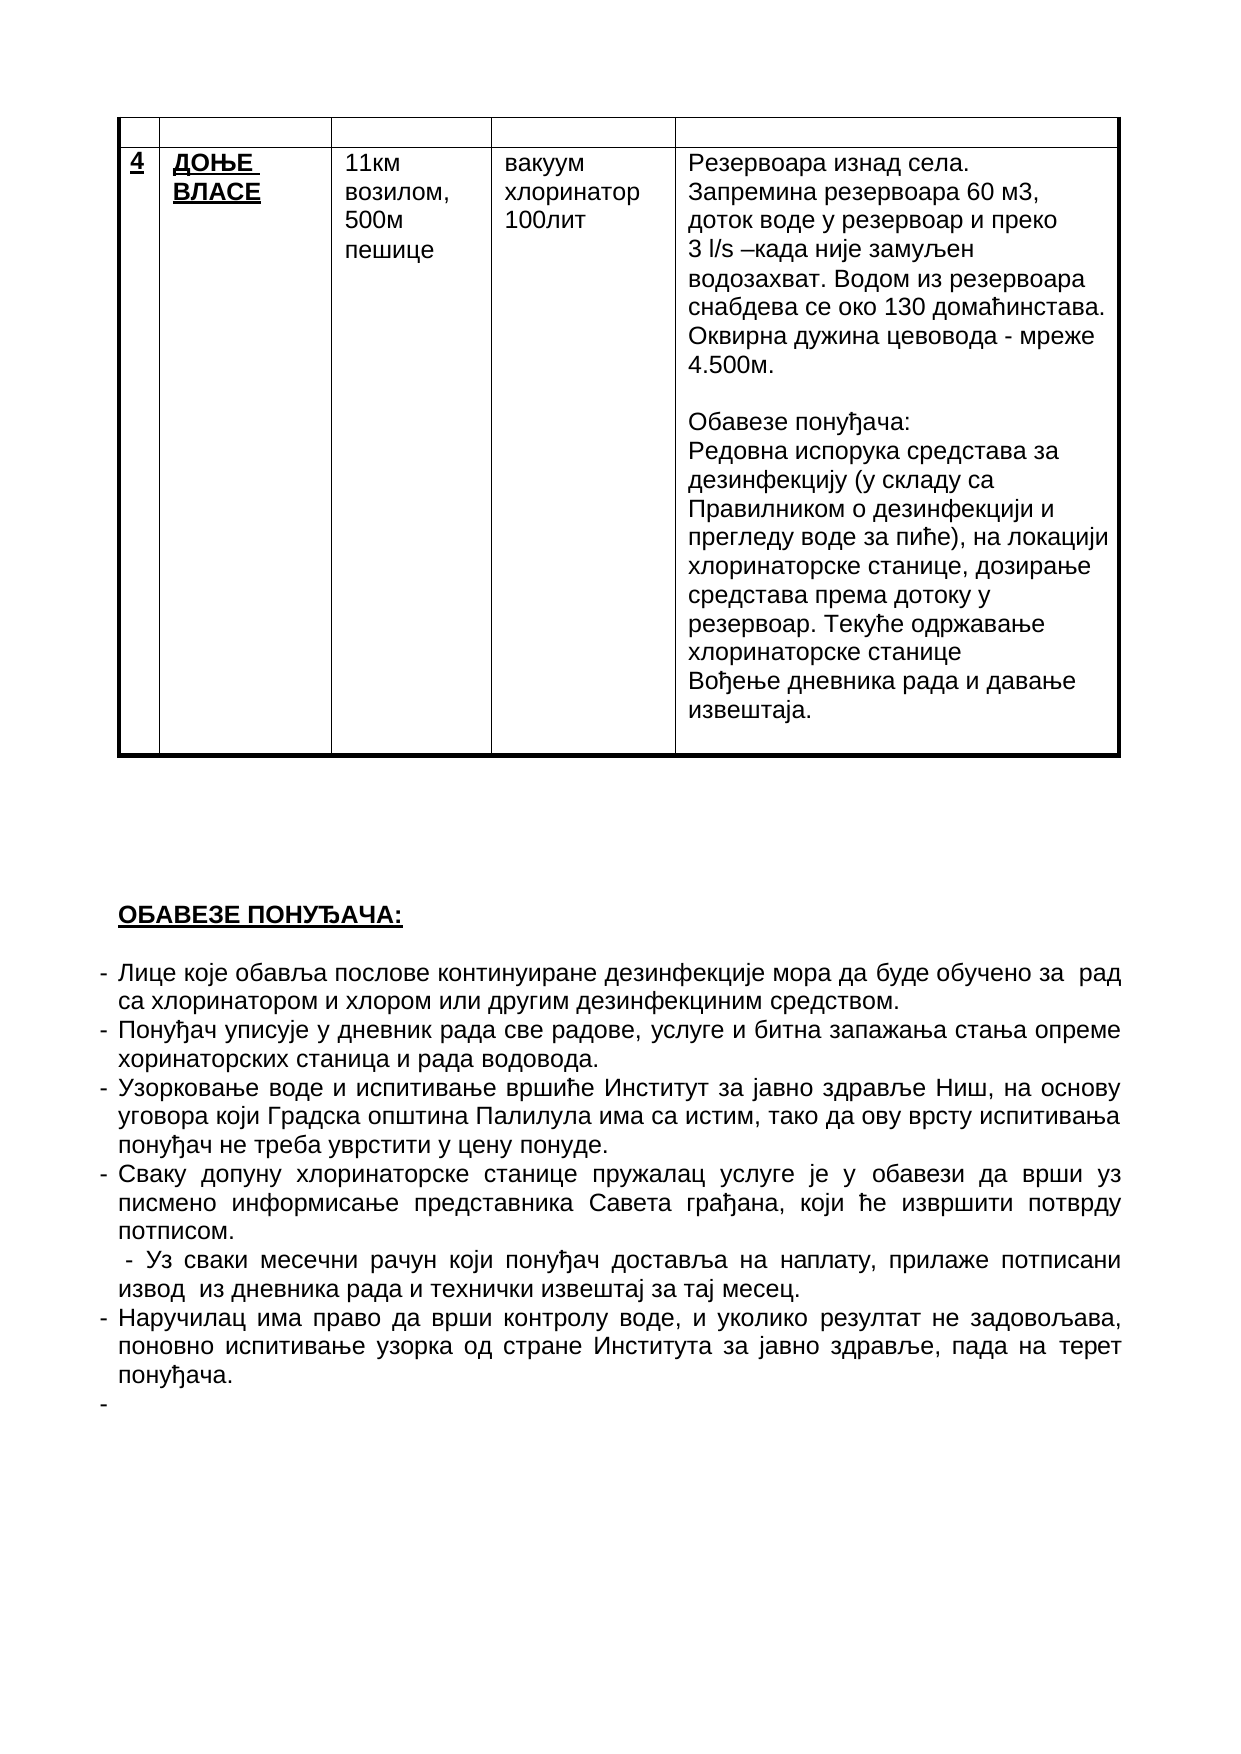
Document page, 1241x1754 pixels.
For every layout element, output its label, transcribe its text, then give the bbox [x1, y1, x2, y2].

table_header [332, 118, 491, 147]
table_header [492, 118, 675, 147]
list Наручилац има право да врши контролу воде, и уколико резултат не задовољава, поновно испитивање узорка од стране Института за јавно здравље, пада на терет понуђача. [99, 1303, 1122, 1389]
list Сваку допуну хлоринаторске станице пружалац услуге је у обавези да врши уз писмено информисање представника Савета грађана, који ће извршити потврду потписом. [99, 1159, 1122, 1245]
table_header [121, 118, 159, 147]
list Лице које обавља послове континуиране дезинфекције мора да буде обучено за рад са хлоринатором и хлором или другим дезинфекциним средством. [99, 958, 1122, 1015]
table_cell вакуум хлоринатор 100лит [492, 148, 675, 753]
table_header [676, 118, 1117, 147]
text ОБАВЕЗЕ ПОНУЂАЧА: [118, 900, 1138, 929]
table_cell Резервоара изнад села. Запремина резервоара 60 м3, доток воде у резервоар и преко 3 l/s –када није замуљен водозахват. Водом из резервоара снабдева се око 130 домаћинстава. Оквирна дужина цевовода - мреже 4.500м. Обавезе понуђача: Редовна испорука средстава за дезинфекцију (у складу са Правилником о дезинфекцији и прегледу воде за пиће), на локацији хлоринаторске станице, дозирање средстава према дотоку у резервоар. Текуће одржавање хлоринаторске станице Вођење дневника рада и давање извештаја. [676, 148, 1117, 753]
list Узорковање воде и испитивање вршиће Институт за јавно здравље Ниш, на основу уговора који Градска општина Палилула има са истим, тако да ову врсту испитивања понуђач не треба уврстити у цену понуде. [99, 1073, 1122, 1159]
list Понуђач уписује у дневник рада све радове, услуге и битна запажања стања опреме хоринаторских станица и рада водовода. [99, 1015, 1122, 1073]
list Уз сваки месечни рачун који понуђач доставља на наплату, прилаже потписани извод из дневника рада и технички извештај за тај месец. [118, 1245, 1121, 1303]
table_cell 11км возилом, 500м пешице [332, 148, 491, 753]
table_cell 4 [121, 148, 159, 753]
table_header [160, 118, 331, 147]
table_cell ДОЊЕ ВЛАСЕ [160, 148, 331, 753]
